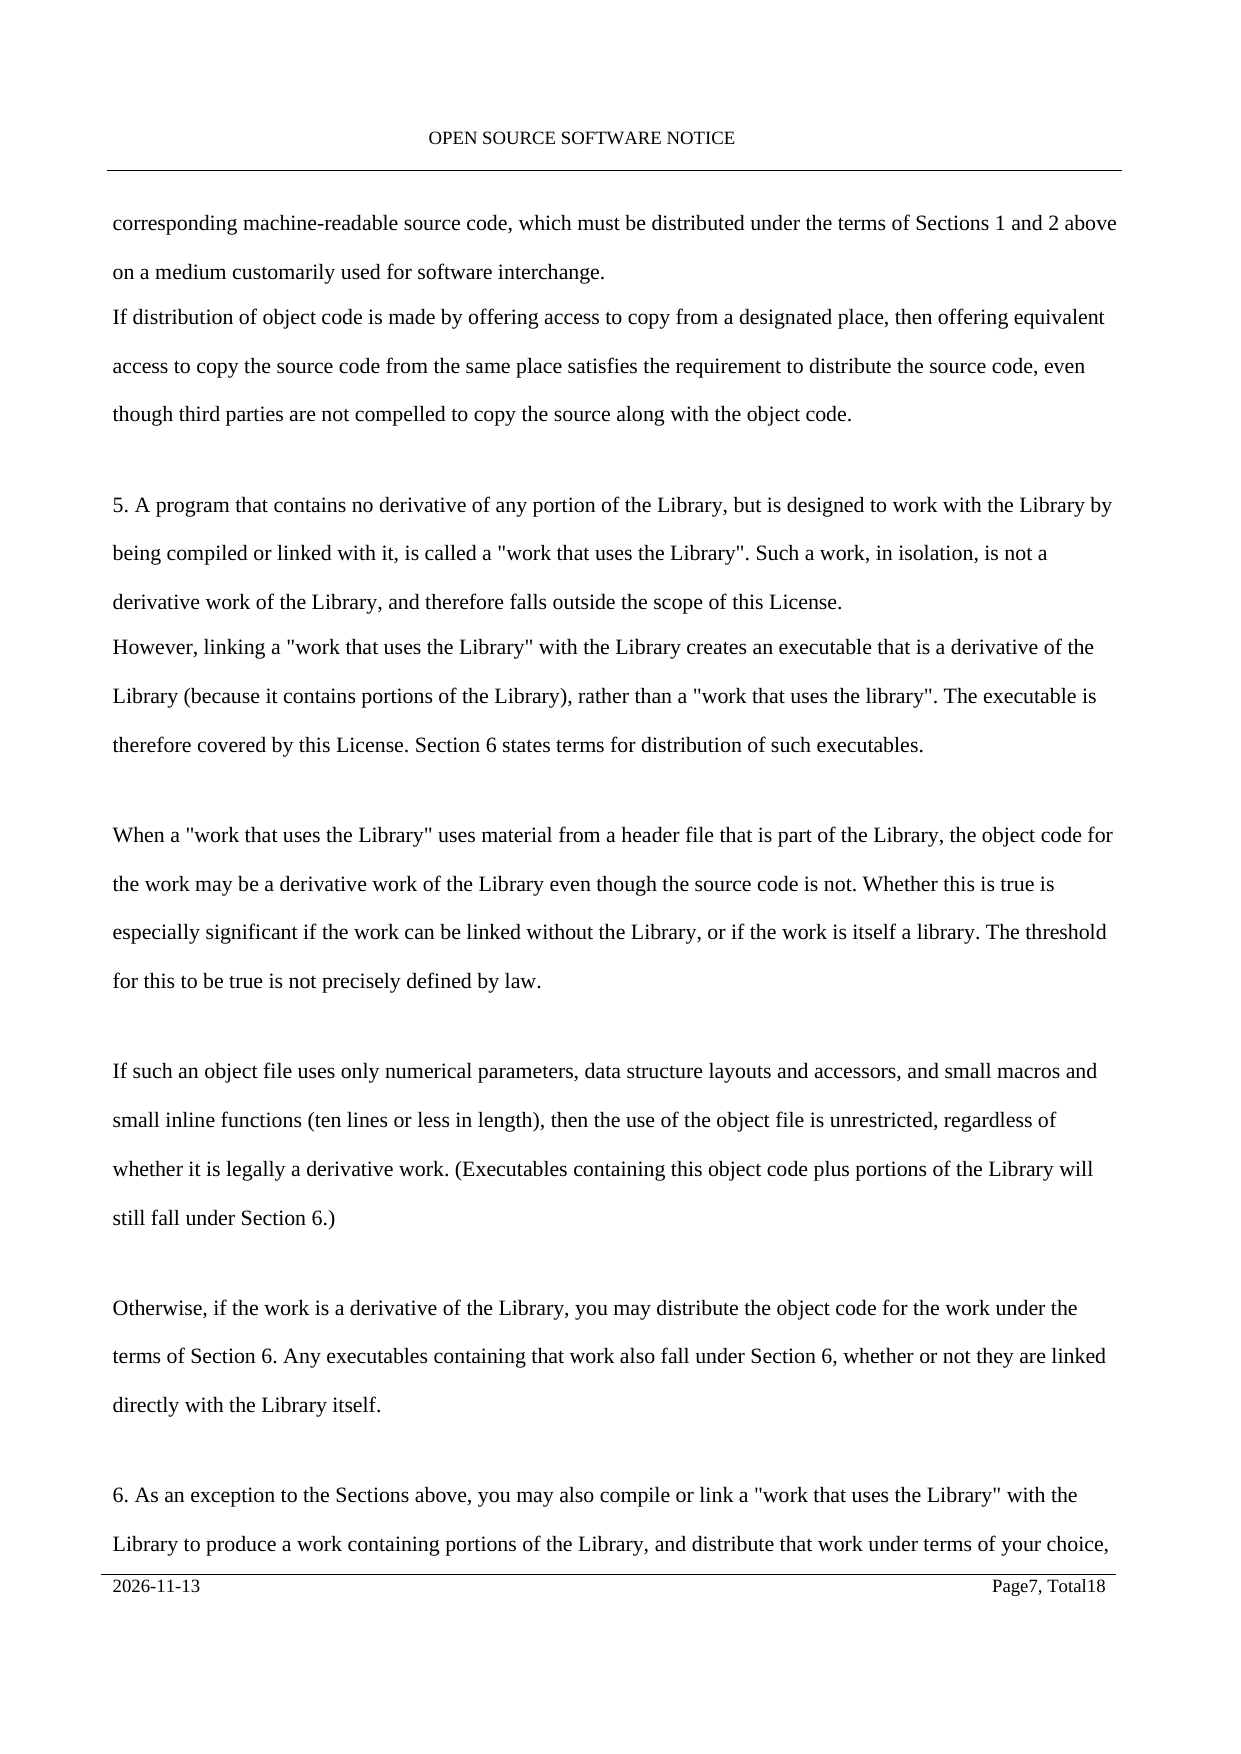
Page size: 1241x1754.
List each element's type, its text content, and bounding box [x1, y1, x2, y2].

text When a "work that uses the Library" uses material from a header file that is part of the Library, the object code for the work may be a derivative work of the Library even though the source code is not. Whether this is true is especially significant if the work can be linked without the Library, or if the work is itself a library. The threshold for this to be true is not precisely defined by law. [112, 818, 1128, 997]
text However, linking a "work that uses the Library" with the Library creates an executable that is a derivative of the Library (because it contains portions of the Library), rather than a "work that uses the library". The executable is therefore covered by this License. Section 6 states terms for distribution of such executables. [112, 631, 1128, 761]
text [112, 206, 1128, 288]
text 5. A program that contains no derivative of any portion of the Library, but is designed to work with the Library by being compiled or linked with it, is called a "work that uses the Library". Such a work, in isolation, is not a derivative work of the Library, and therefore falls outside the scope of this License. [112, 488, 1128, 618]
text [112, 1479, 1128, 1560]
text If distribution of object code is made by offering access to copy from a designated place, then offering equivalent access to copy the source code from the same place satisfies the requirement to distribute the source code, even though third parties are not compelled to copy the source along with the object code. [112, 300, 1128, 430]
text If such an object file uses only numerical parameters, data structure layouts and accessors, and small macros and small inline functions (ten lines or less in length), then the use of the object file is unrestricted, regardless of whether it is legally a derivative work. (Executables containing this object code plus portions of the Library will still fall under Section 6.) [112, 1055, 1128, 1233]
text Otherwise, if the work is a derivative of the Library, you may distribute the object code for the work under the terms of Section 6. Any executables containing that work also fall under Section 6, whether or not they are linked directly with the Library itself. [112, 1291, 1128, 1421]
